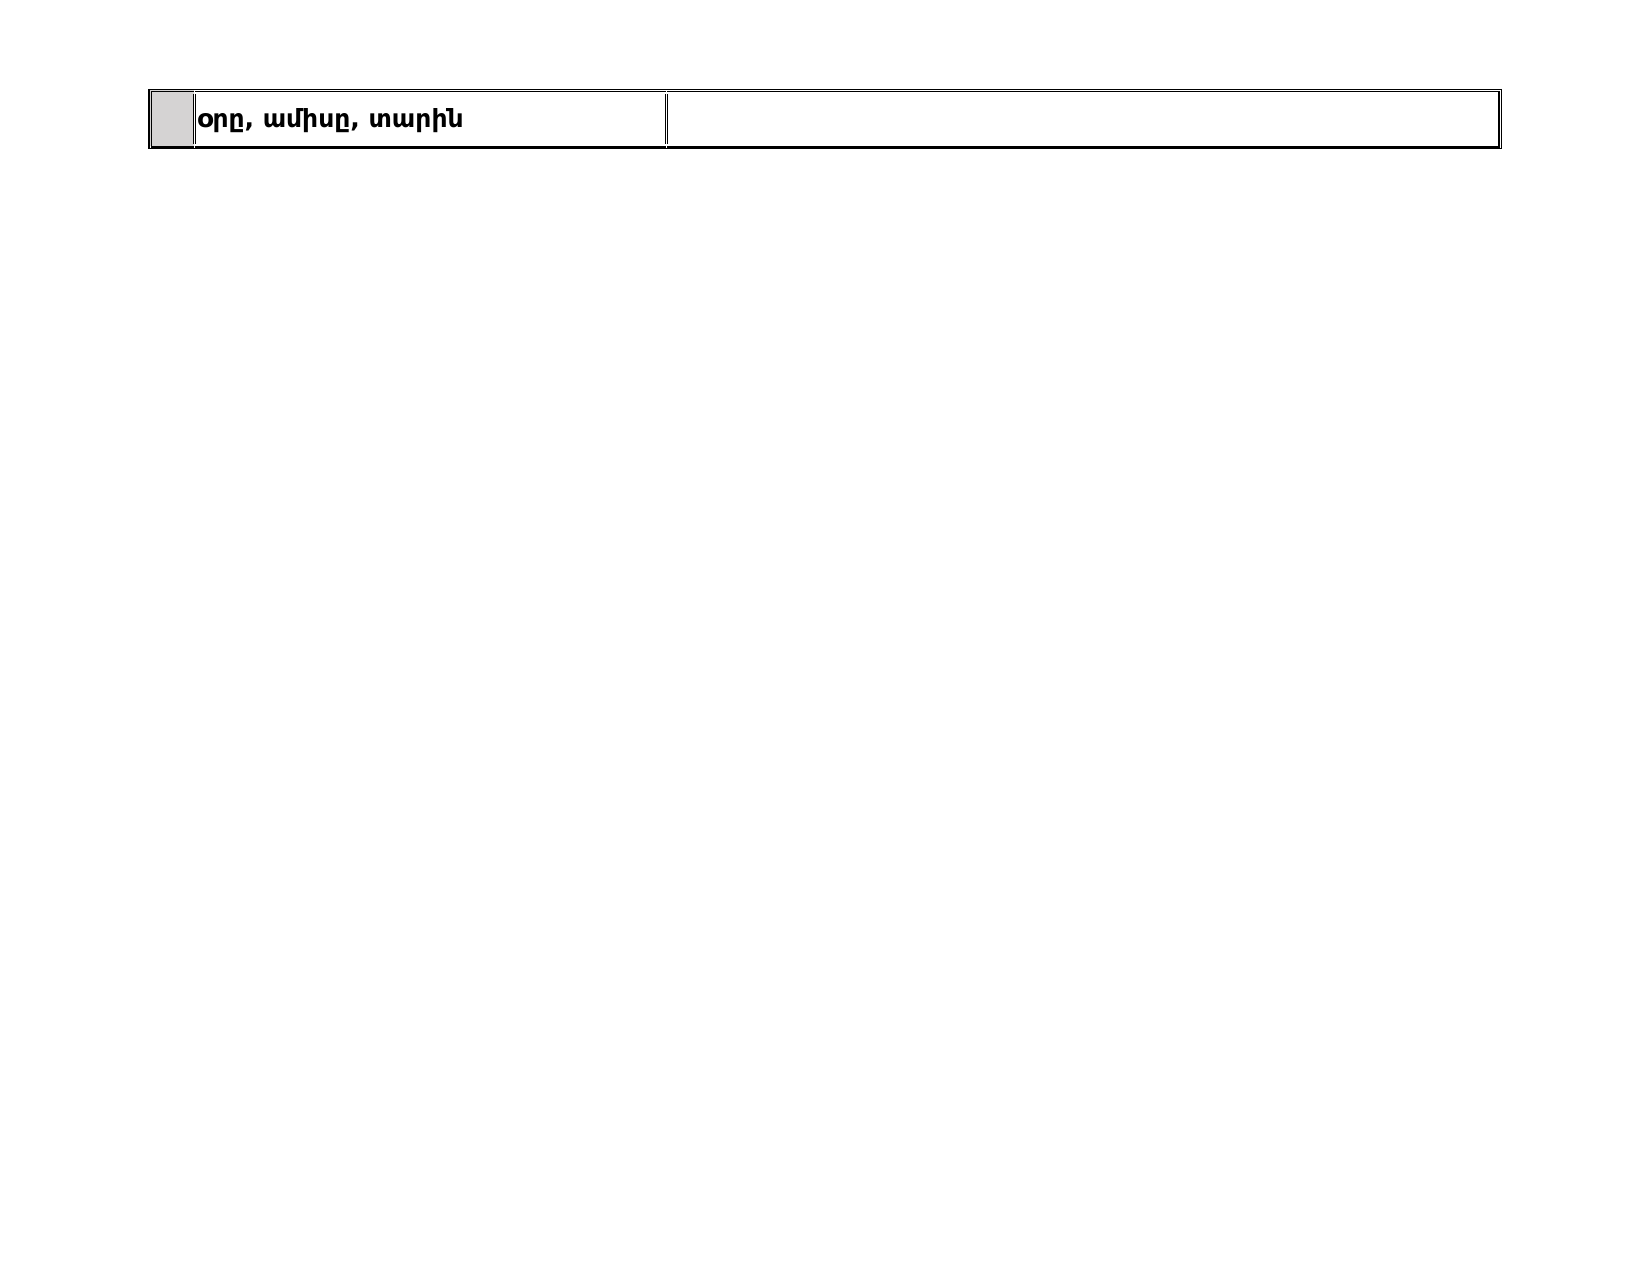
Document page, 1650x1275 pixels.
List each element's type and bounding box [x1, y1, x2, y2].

table_cell [152, 92, 194, 146]
table_cell [667, 92, 1498, 146]
table_cell [195, 92, 667, 146]
